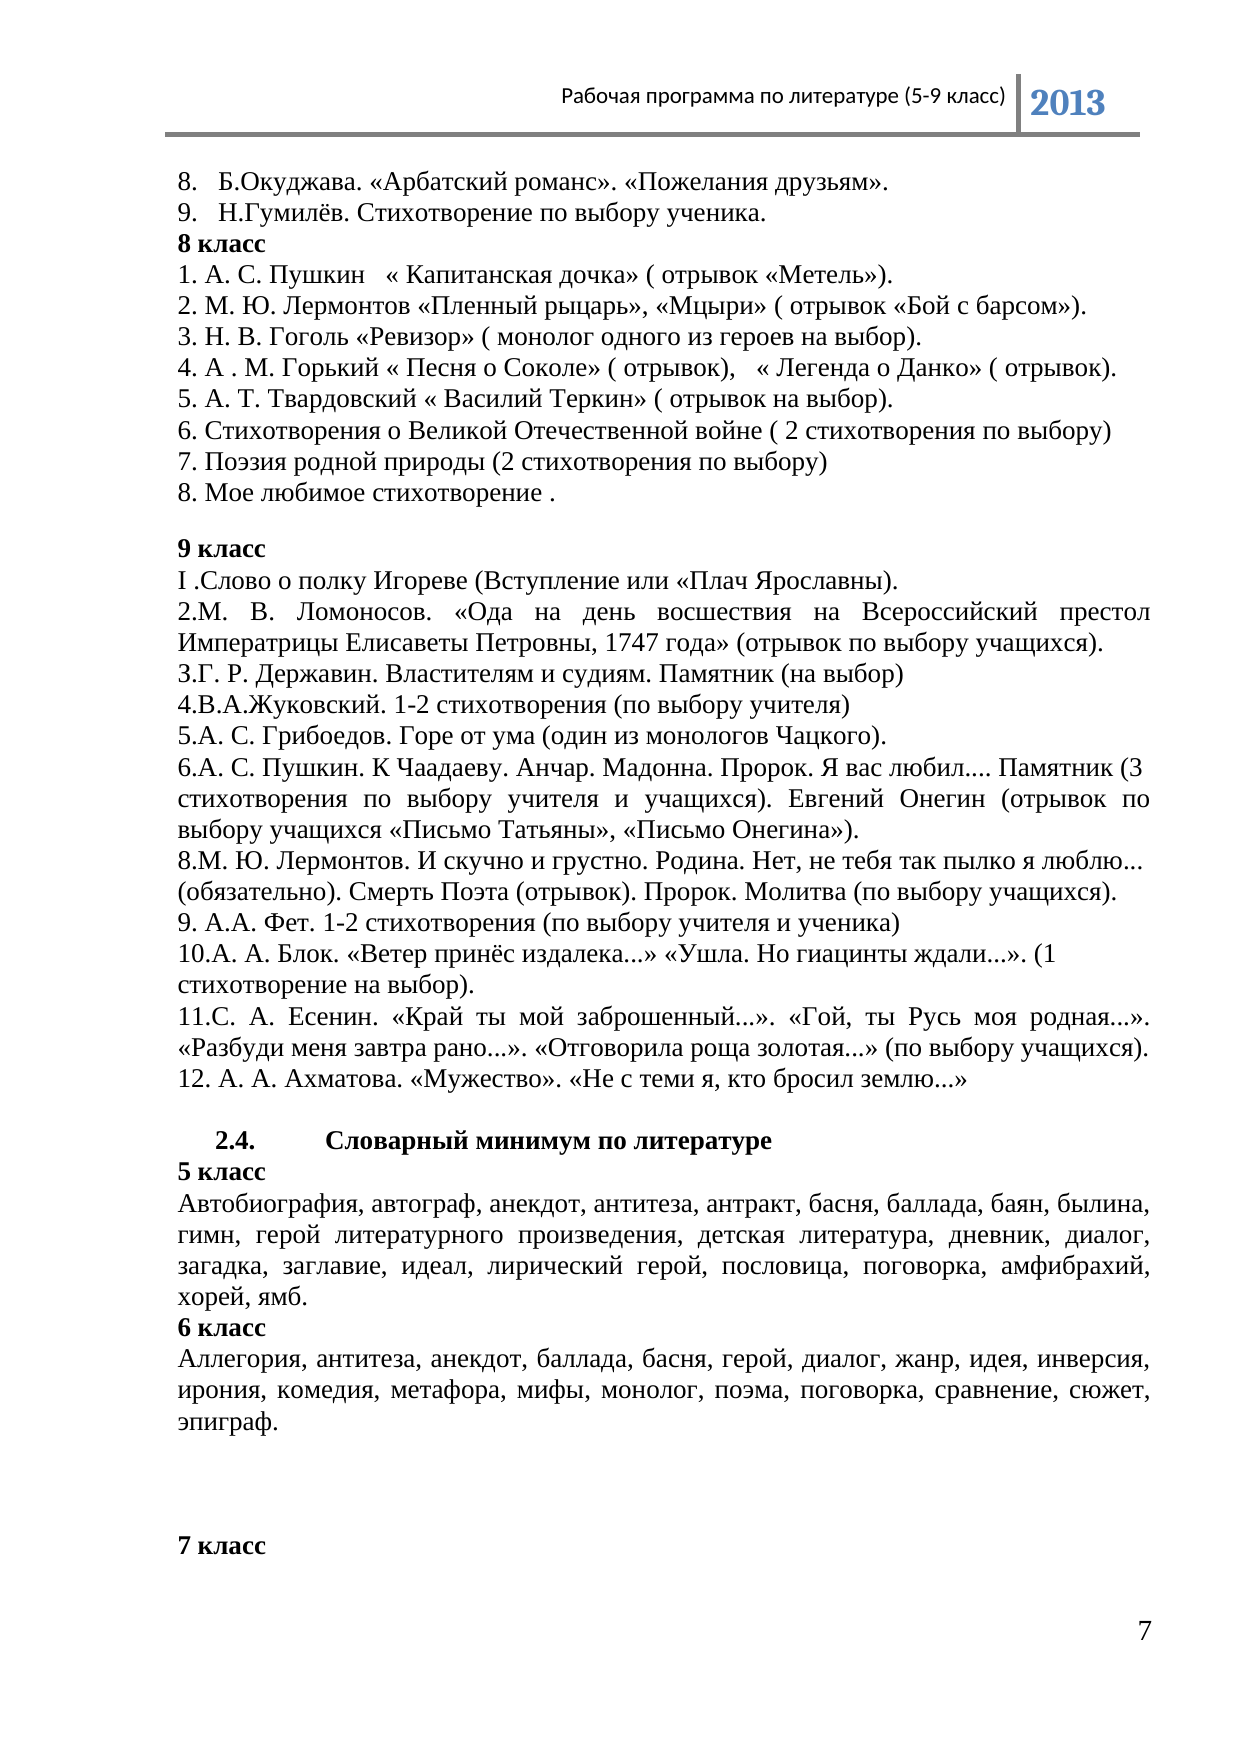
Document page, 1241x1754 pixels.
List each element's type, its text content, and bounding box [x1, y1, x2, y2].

list Словарный минимум по литературе [215, 1124, 1152, 1156]
text 7. Поэзия родной природы (2 стихотворения по выбору) [177, 445, 1152, 476]
text 5.А. С. Грибоедов. Горе от ума (один из монологов Чацкого). [177, 719, 1152, 751]
text 10.А. А. Блок. «Ветер принёс издалека...» «Ушла. Но гиацинты ждали...». (1 [177, 937, 1152, 969]
text 9. А.А. Фет. 1-2 стихотворения (по выбору учителя и ученика) [177, 906, 1152, 937]
text 11.С. А. Есенин. «Край ты мой заброшенный...». «Гой, ты Русь моя родная...». «Разбуди меня завтра рано...». «Отговорила роща золотая...» (по выбору учащихся). [177, 1000, 1152, 1062]
text 8 класс [177, 227, 1152, 258]
text 3. Н. В. Гоголь «Ревизор» ( монолог одного из героев на выбор). [177, 320, 1152, 351]
text 2.М. В. Ломоносов. «Ода на день восшествия на Всероссийский престол Императрицы Елисаветы Петровны, 1747 года» (отрывок по выбору учащихся). [177, 595, 1152, 657]
text 4. А . М. Горький « Песня о Соколе» ( отрывок), « Легенда о Данко» ( отрывок). [177, 351, 1152, 383]
text 9 класс [177, 533, 1152, 564]
text 2. М. Ю. Лермонтов «Пленный рыцарь», «Мцыри» ( отрывок «Бой с барсом»). [177, 289, 1152, 320]
text (обязательно). Смерть Поэта (отрывок). Пророк. Молитва (по выбору учащихся). [177, 875, 1152, 906]
text 1. А. С. Пушкин « Капитанская дочка» ( отрывок «Метель»). [177, 258, 1152, 289]
text 8. Б.Окуджава. «Арбатский романс». «Пожелания друзьям». [177, 164, 1152, 196]
text 7 класс [177, 1529, 1152, 1560]
list Автобиография, автограф, анекдот, антитеза, антракт, басня, баллада, баян, былина, гимн, герой литературного произведения, детская литература, дневник, диалог, загадка, заглавие, идеал, лирический герой, пословица, поговорка, амфибрахий, хорей, ямб. [177, 1187, 1152, 1311]
text I .Слово о полку Игореве (Вступление или «Плач Ярославны). [177, 564, 1152, 595]
text 6. Стихотворения о Великой Отечественной войне ( 2 стихотворения по выбору) [177, 414, 1152, 445]
text З.Г. Р. Державин. Властителям и судиям. Памятник (на выбор) [177, 657, 1152, 688]
text 8. Мое любимое стихотворение . [177, 476, 1152, 507]
text 4.В.А.Жуковский. 1-2 стихотворения (по выбору учителя) [177, 688, 1152, 719]
text 5 класс [177, 1156, 1152, 1187]
text Аллегория, антитеза, анекдот, баллада, басня, герой, диалог, жанр, идея, инверсия, ирония, комедия, метафора, мифы, монолог, поэма, поговорка, сравнение, сюжет, эпиграф. [177, 1342, 1152, 1436]
text 8.М. Ю. Лермонтов. И скучно и грустно. Родина. Нет, не тебя так пылко я люблю... [177, 844, 1152, 875]
text стихотворение на выбор). [177, 969, 1152, 1000]
text 6 класс [177, 1311, 1152, 1342]
text 5. А. Т. Твардовский « Василий Теркин» ( отрывок на выбор). [177, 383, 1152, 414]
text 12. А. А. Ахматова. «Мужество». «Не с теми я, кто бросил землю...» [177, 1062, 1152, 1093]
text стихотворения по выбору учителя и учащихся). Евгений Онегин (отрывок по выбору учащихся «Письмо Татьяны», «Письмо Онегина»). [177, 782, 1152, 844]
text 6.А. С. Пушкин. К Чаадаеву. Анчар. Мадонна. Пророк. Я вас любил.... Памятник (3 [177, 751, 1152, 782]
text 9. Н.Гумилёв. Стихотворение по выбору ученика. [177, 196, 1152, 227]
